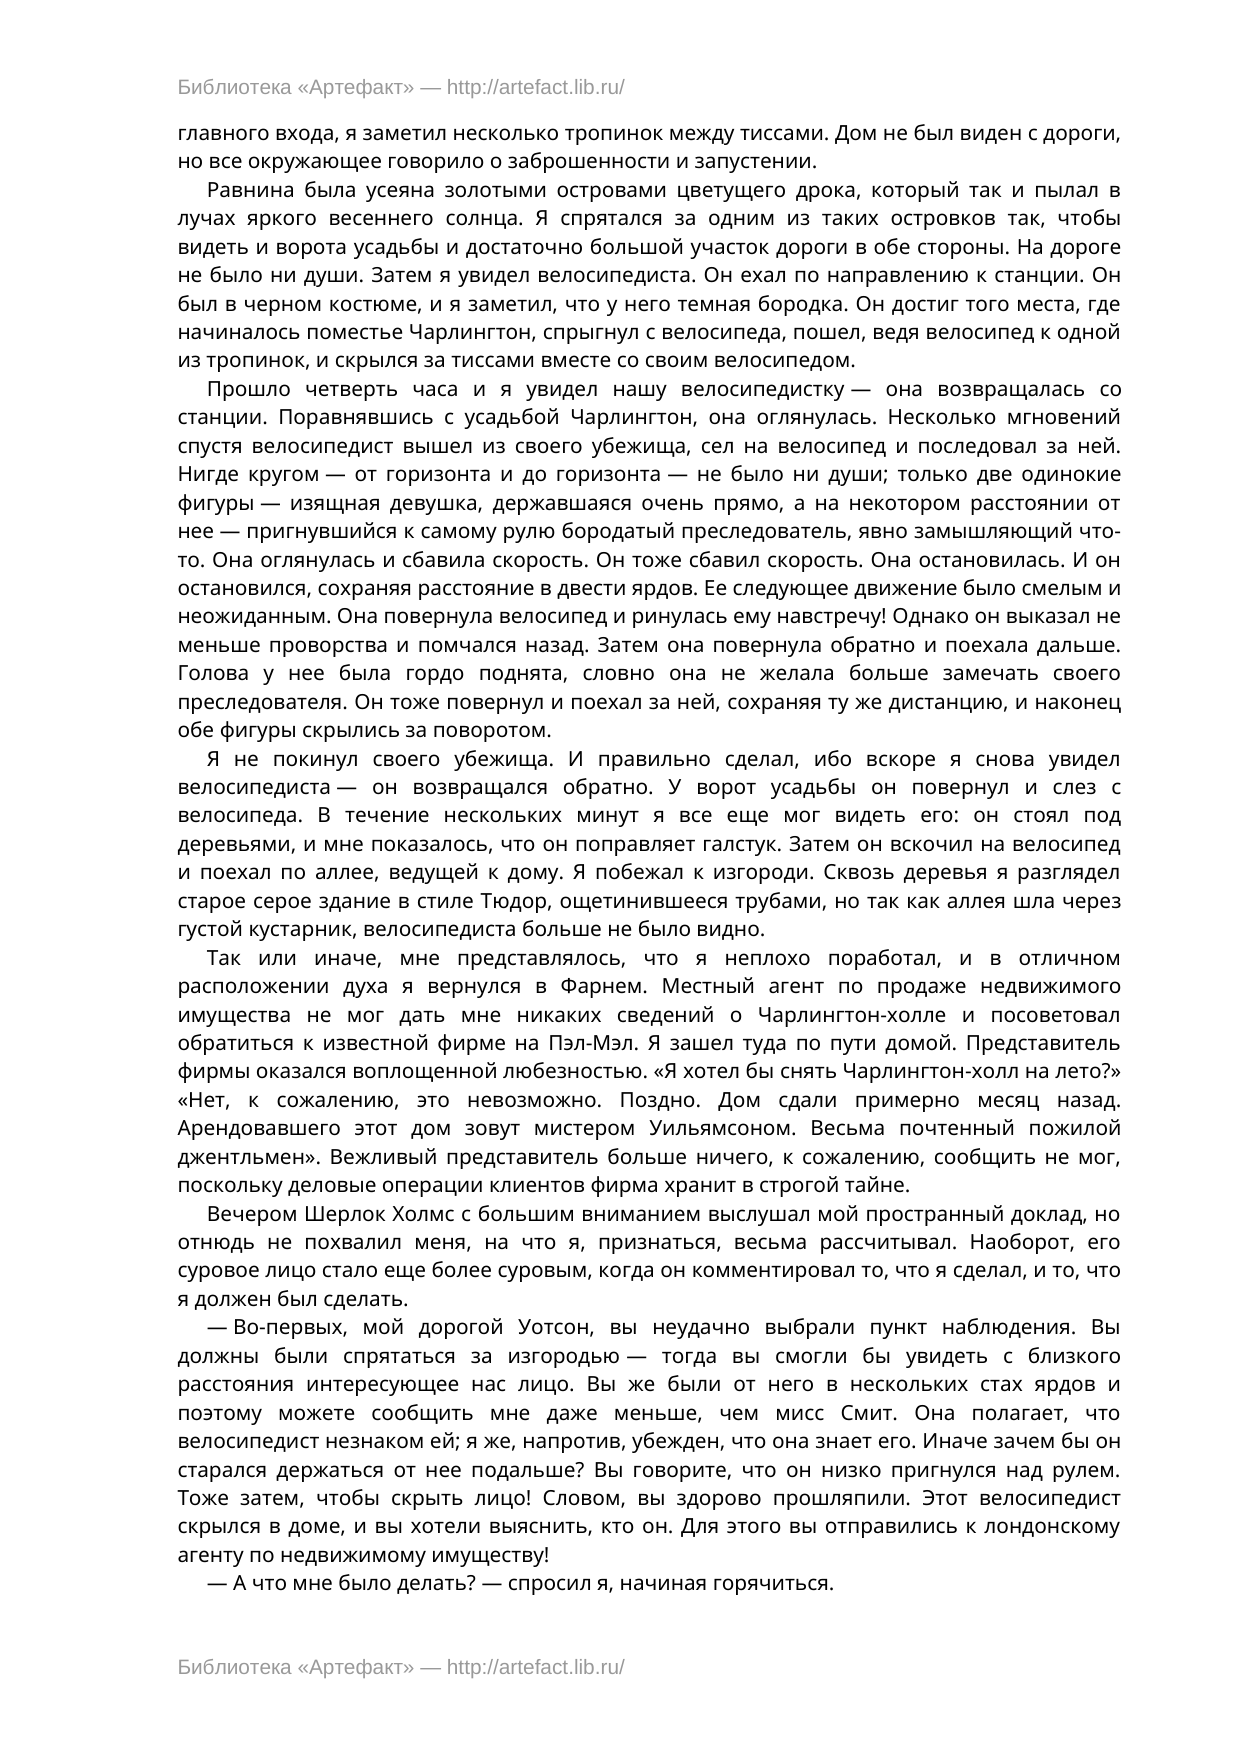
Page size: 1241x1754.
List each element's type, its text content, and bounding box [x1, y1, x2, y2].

text — Во-первых, мой дорогой Уотсон, вы неудачно выбрали пункт наблюдения. Вы должны были спрятаться за изгородью — тогда вы смогли бы увидеть с близкого расстояния интересующее нас лицо. Вы же были от него в нескольких стах ярдов и поэтому можете сообщить мне даже меньше, чем мисс Смит. Она полагает, что велосипедист незнаком ей; я же, напротив, убежден, что она знает его. Иначе зачем бы он старался держаться от нее подальше? Вы говорите, что он низко пригнулся над рулем. Тоже затем, чтобы скрыть лицо! Словом, вы здорово прошляпили. Этот велосипедист скрылся в доме, и вы хотели выяснить, кто он. Для этого вы отправились к лондонскому агенту по недвижимому имуществу! [177, 1312, 1122, 1568]
text Так или иначе, мне представлялось, что я неплохо поработал, и в отличном расположении духа я вернулся в Фарнем. Местный агент по продаже недвижимого имущества не мог дать мне никаких сведений о Чарлингтон-холле и посоветовал обратиться к известной фирме на Пэл-Мэл. Я зашел туда по пути домой. Представитель фирмы оказался воплощенной любезностью. «Я хотел бы снять Чарлингтон-холл на лето?» «Нет, к сожалению, это невозможно. Поздно. Дом сдали примерно месяц назад. Арендовавшего этот дом зовут мистером Уильямсоном. Весьма почтенный пожилой джентльмен». Вежливый представитель больше ничего, к сожалению, сообщить не мог, поскольку деловые операции клиентов фирма хранит в строгой тайне. [177, 943, 1122, 1199]
text Вечером Шерлок Холмс с большим вниманием выслушал мой пространный доклад, но отнюдь не похвалил меня, на что я, признаться, весьма рассчитывал. Наоборот, его суровое лицо стало еще более суровым, когда он комментировал то, что я сделал, и то, что я должен был сделать. [177, 1199, 1122, 1312]
text — А что мне было делать? — спросил я, начиная горячиться. [177, 1568, 1122, 1597]
text Равнина была усеяна золотыми островами цветущего дрока, который так и пылал в лучах яркого весеннего солнца. Я спрятался за одним из таких островков так, чтобы видеть и ворота усадьбы и достаточно большой участок дороги в обе стороны. На дороге не было ни души. Затем я увидел велосипедиста. Он ехал по направлению к станции. Он был в черном костюме, и я заметил, что у него темная бородка. Он достиг того места, где начиналось поместье Чарлингтон, спрыгнул с велосипеда, пошел, ведя велосипед к одной из тропинок, и скрылся за тиссами вместе со своим велосипедом. [177, 175, 1122, 374]
text Прошло четверть часа и я увидел нашу велосипедистку — она возвращалась со станции. Поравнявшись с усадьбой Чарлингтон, она оглянулась. Несколько мгновений спустя велосипедист вышел из своего убежища, сел на велосипед и последовал за ней. Нигде кругом — от горизонта и до горизонта — не было ни души; только две одинокие фигуры — изящная девушка, державшаяся очень прямо, а на некотором расстоянии от нее — пригнувшийся к самому рулю бородатый преследователь, явно замышляющий что-то. Она оглянулась и сбавила скорость. Он тоже сбавил скорость. Она остановилась. И он остановился, сохраняя расстояние в двести ярдов. Ее следующее движение было смелым и неожиданным. Она повернула велосипед и ринулась ему навстречу! Однако он выказал не меньше проворства и помчался назад. Затем она повернула обратно и поехала дальше. Голова у нее была гордо поднята, словно она не желала больше замечать своего преследователя. Он тоже повернул и поехал за ней, сохраняя ту же дистанцию, и наконец обе фигуры скрылись за поворотом. [177, 374, 1122, 744]
text Я не покинул своего убежища. И правильно сделал, ибо вскоре я снова увидел велосипедиста — он возвращался обратно. У ворот усадьбы он повернул и слез с велосипеда. В течение нескольких минут я все еще мог видеть его: он стоял под деревьями, и мне показалось, что он поправляет галстук. Затем он вскочил на велосипед и поехал по аллее, ведущей к дому. Я побежал к изгороди. Сквозь деревья я разглядел старое серое здание в стиле Тюдор, ощетинившееся трубами, но так как аллея шла через густой кустарник, велосипедиста больше не было видно. [177, 744, 1122, 943]
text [177, 118, 1122, 175]
